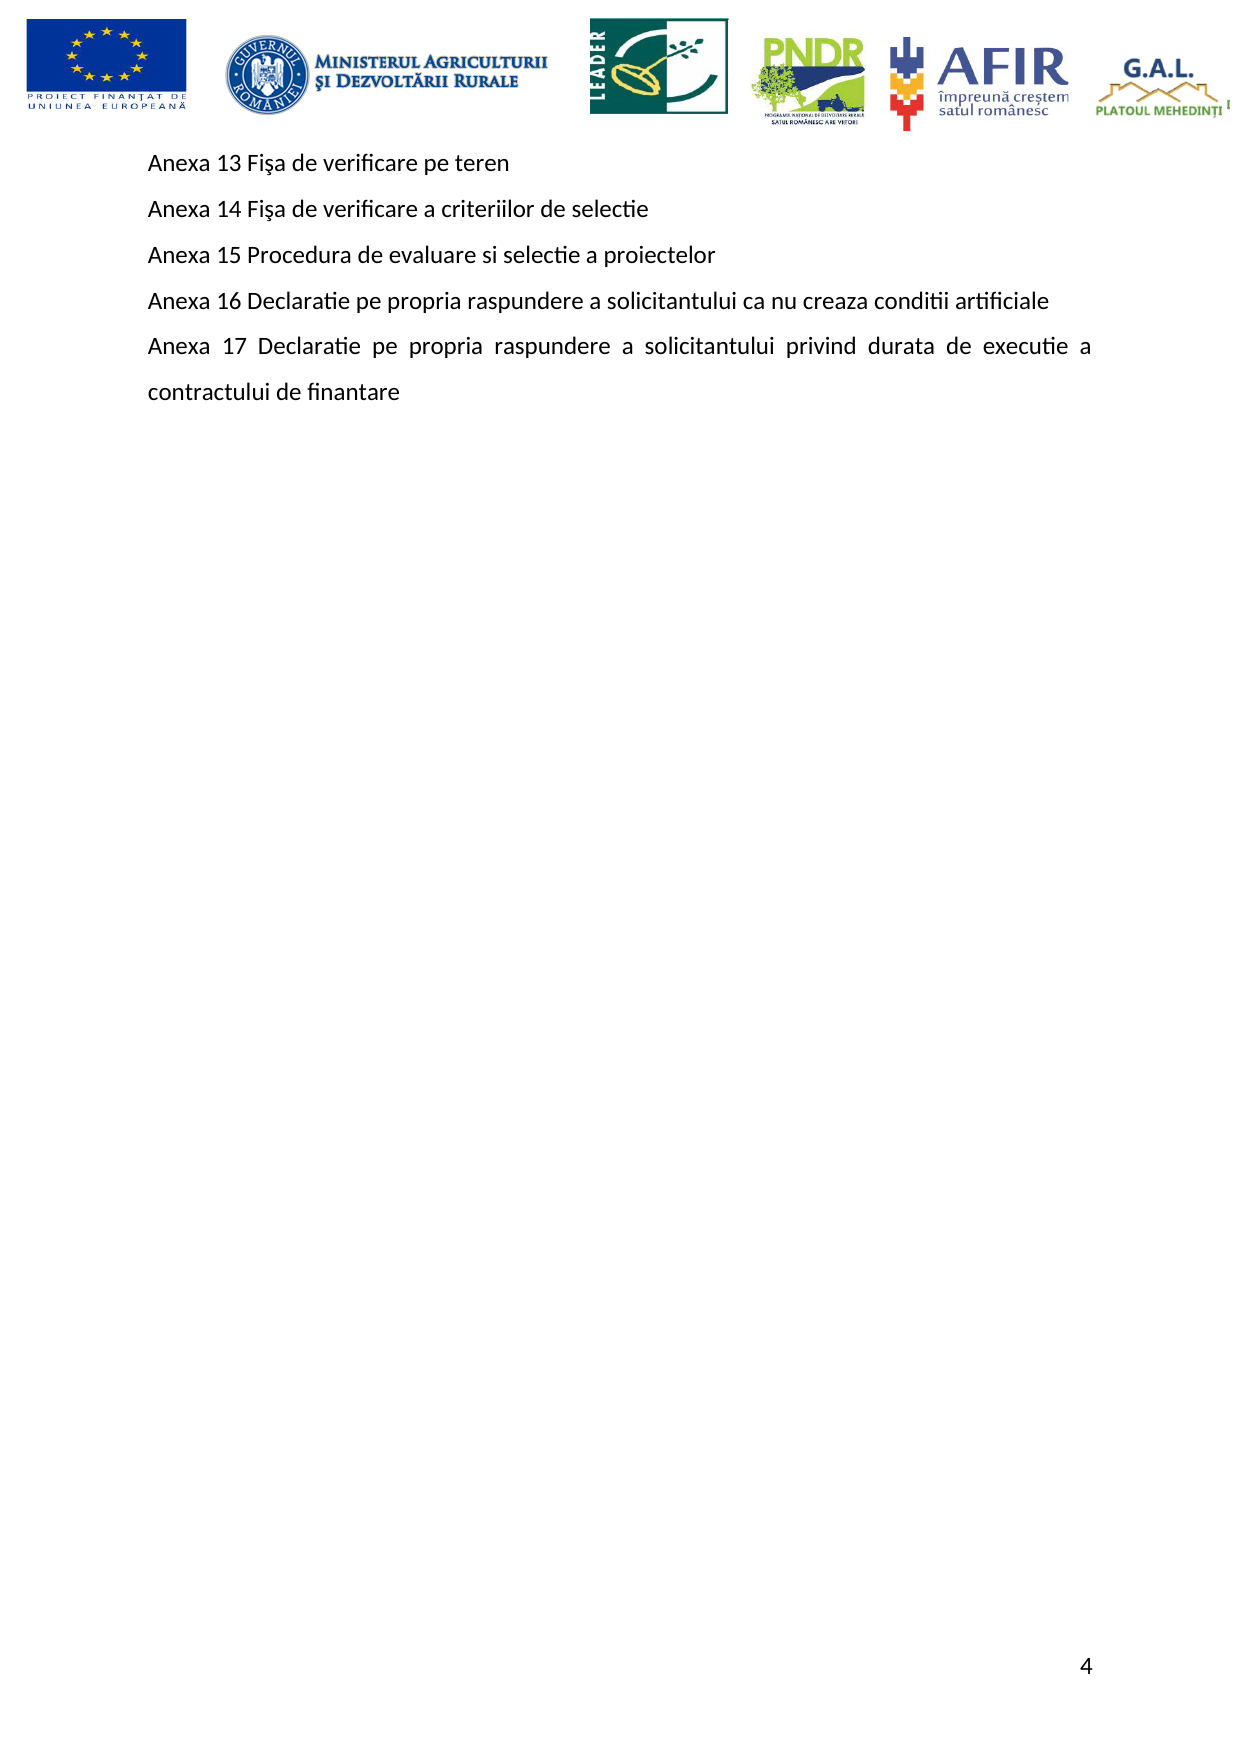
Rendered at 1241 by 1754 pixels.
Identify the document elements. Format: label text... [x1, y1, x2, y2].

picture [1077, 31, 1235, 125]
text Anexa 14 Fişa de verificare a criteriilor de selectie [148, 193, 1093, 224]
text Anexa 16 Declaratie pe propria raspundere a solicitantului ca nu creaza conditii artificiale [148, 285, 1093, 315]
picture [214, 19, 550, 133]
text Anexa 17 Declaratie pe propria raspundere a solicitantului privind durata de executie a contractului de finantare [148, 331, 1093, 407]
text Anexa 15 Procedura de evaluare si selectie a proiectelor [148, 239, 1093, 269]
text Anexa 13 Fişa de verificare pe teren [148, 148, 1093, 178]
picture [590, 18, 1069, 148]
picture [26, 19, 187, 113]
